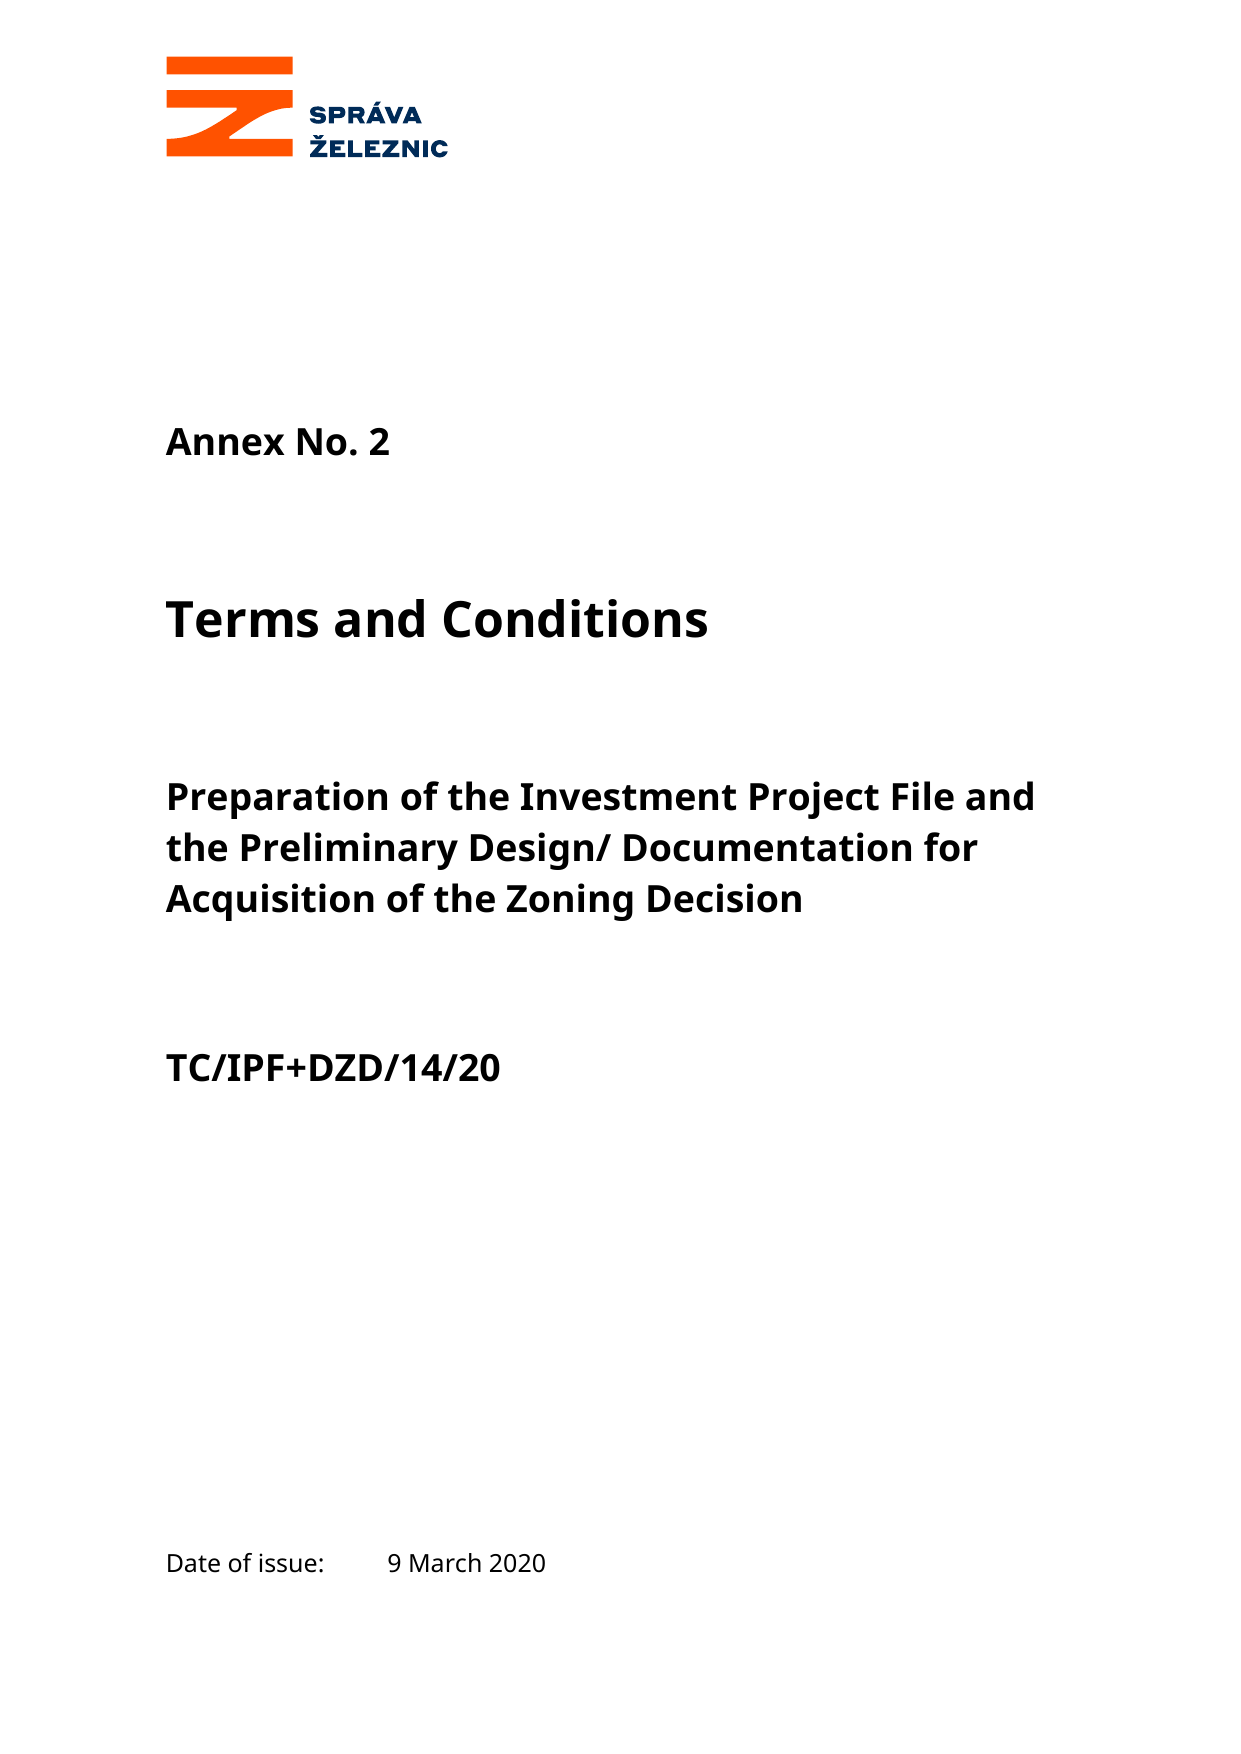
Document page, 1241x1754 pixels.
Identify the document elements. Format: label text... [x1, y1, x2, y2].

title Terms and Conditions [166, 584, 1109, 652]
text Preparation of the Investment Project File and the Preliminary Design/ Documentation for Acquisition of the Zoning Decision [166, 771, 1109, 924]
text Annex No. 2 [166, 415, 1109, 466]
text TC/IPF+DZD/14/20 [166, 1041, 1109, 1092]
text Date of issue: 9 March 2020 [166, 1546, 1109, 1580]
